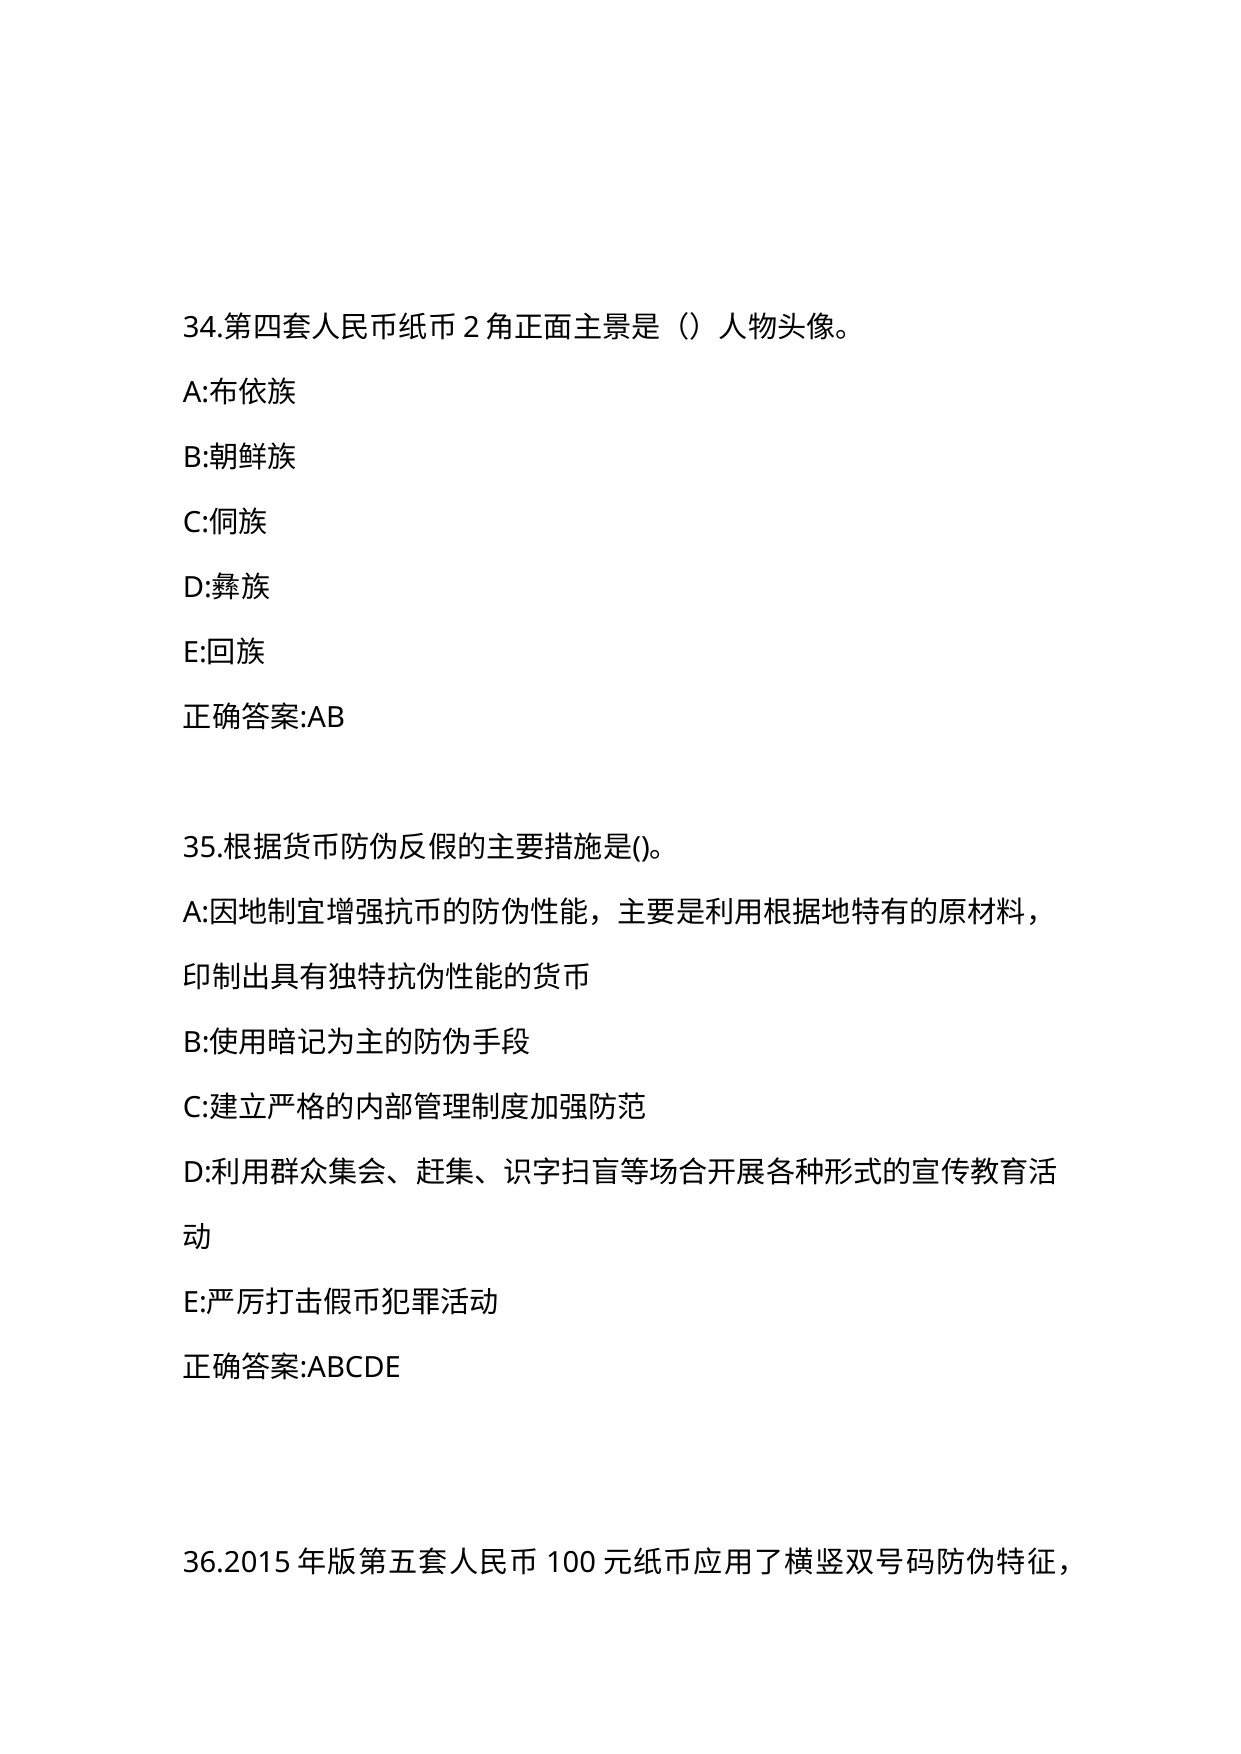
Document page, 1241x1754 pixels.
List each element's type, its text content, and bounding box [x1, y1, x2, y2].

text D:利用群众集会、赶集、识字扫盲等场合开展各种形式的宣传教育活动 [183, 1137, 1058, 1267]
text 34.第四套人民币纸币2角正面主景是（）人物头像。 [183, 292, 1058, 357]
text B:使用暗记为主的防伪手段 [183, 1007, 1058, 1072]
text D:彝族 [183, 552, 1058, 617]
text A:布依族 [183, 357, 1058, 422]
text C:侗族 [183, 487, 1058, 552]
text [183, 1527, 1058, 1592]
text 35.根据货币防伪反假的主要措施是()。 [183, 812, 1058, 877]
text A:因地制宜增强抗币的防伪性能，主要是利用根据地特有的原材料，印制出具有独特抗伪性能的货币 [183, 877, 1058, 1007]
text 正确答案:ABCDE [183, 1332, 1058, 1397]
text 正确答案:AB [183, 682, 1058, 747]
text C:建立严格的内部管理制度加强防范 [183, 1072, 1058, 1137]
text E:严厉打击假币犯罪活动 [183, 1267, 1058, 1332]
text B:朝鲜族 [183, 422, 1058, 487]
text E:回族 [183, 617, 1058, 682]
